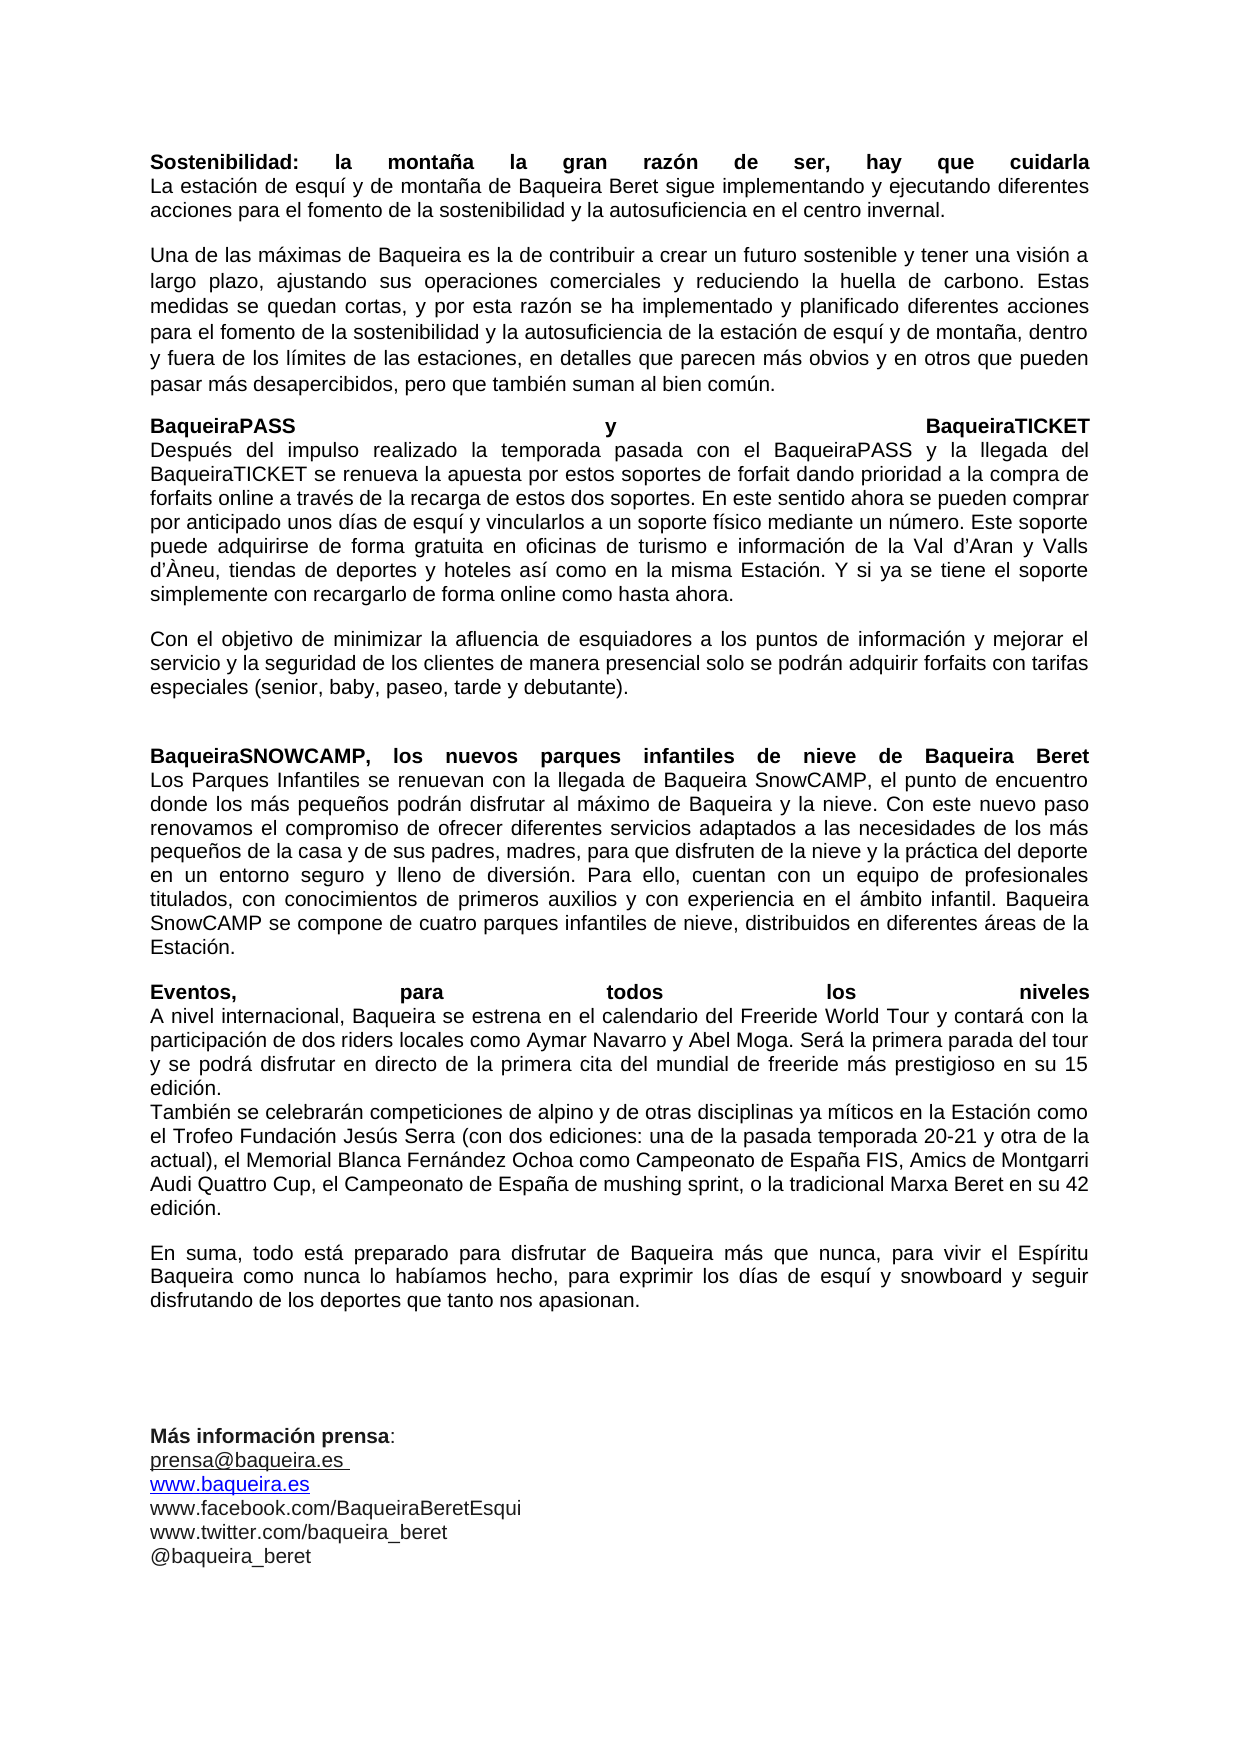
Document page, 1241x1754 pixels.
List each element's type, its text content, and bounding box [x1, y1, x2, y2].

text www.baqueira.es [150, 1472, 1090, 1496]
text www.twitter.com/baqueira_beret [150, 1519, 1090, 1543]
text Con el objetivo de minimizar la afluencia de esquiadores a los puntos de información y mejorar el servicio y la seguridad de los clientes de manera presencial solo se podrán adquirir forfaits con tarifas especiales (senior, baby, paseo, tarde y debutante). [150, 627, 1090, 699]
text www.facebook.com/BaqueiraBeretEsqui [150, 1496, 1090, 1519]
text En suma, todo está preparado para disfrutar de Baqueira más que nunca, para vivir el Espíritu Baqueira como nunca lo habíamos hecho, para exprimir los días de esquí y snowboard y seguir disfrutando de los deportes que tanto nos apasionan. [150, 1240, 1090, 1312]
text BaqueiraSNOWCAMP, los nuevos parques infantiles de nieve de Baqueira Beret Los Parques Infantiles se renuevan con la llegada de Baqueira SnowCAMP, el punto de encuentro donde los más pequeños podrán disfrutar al máximo de Baqueira y la nieve. Con este nuevo paso renovamos el compromiso de ofrecer diferentes servicios adaptados a las necesidades de los más pequeños de la casa y de sus padres, madres, para que disfruten de la nieve y la práctica del deporte en un entorno seguro y lleno de diversión. Para ello, cuentan con un equipo de profesionales titulados, con conocimientos de primeros auxilios y con experiencia en el ámbito infantil. Baqueira SnowCAMP se compone de cuatro parques infantiles de nieve, distribuidos en diferentes áreas de la Estación. [150, 743, 1090, 959]
text Eventos, para todos los niveles A nivel internacional, Baqueira se estrena en el calendario del Freeride World Tour y contará con la participación de dos riders locales como Aymar Navarro y Abel Moga. Será la primera parada del tour y se podrá disfrutar en directo de la primera cita del mundial de freeride más prestigioso en su 15 edición. También se celebrarán competiciones de alpino y de otras disciplinas ya míticos en la Estación como el Trofeo Fundación Jesús Serra (con dos ediciones: una de la pasada temporada 20-21 y otra de la actual), el Memorial Blanca Fernández Ochoa como Campeonato de España FIS, Amics de Montgarri Audi Quattro Cup, el Campeonato de España de mushing sprint, o la tradicional Marxa Beret en su 42 edición. [150, 980, 1090, 1219]
text Una de las máximas de Baqueira es la de contribuir a crear un futuro sostenible y tener una visión a largo plazo, ajustando sus operaciones comerciales y reduciendo la huella de carbono. Estas medidas se quedan cortas, y por esta razón se ha implementado y planificado diferentes acciones para el fomento de la sostenibilidad y la autosuficiencia de la estación de esquí y de montaña, dentro y fuera de los límites de las estaciones, en detalles que parecen más obvios y en otros que pueden pasar más desapercibidos, pero que también suman al bien común. [150, 243, 1090, 396]
text @baqueira_beret [150, 1543, 1090, 1567]
text BaqueiraPASS y BaqueiraTICKET Después del impulso realizado la temporada pasada con el BaqueiraPASS y la llegada del BaqueiraTICKET se renueva la apuesta por estos soportes de forfait dando prioridad a la compra de forfaits online a través de la recarga de estos dos soportes. En este sentido ahora se pueden comprar por anticipado unos días de esquí y vincularlos a un soporte físico mediante un número. Este soporte puede adquirirse de forma gratuita en oficinas de turismo e información de la Val d’Aran y Valls d’Àneu, tiendas de deportes y hoteles así como en la misma Estación. Y si ya se tiene el soporte simplemente con recargarlo de forma online como hasta ahora. [150, 414, 1090, 606]
text prensa@baqueira.es [150, 1448, 1090, 1472]
text Sostenibilidad: la montaña la gran razón de ser, hay que cuidarla La estación de esquí y de montaña de Baqueira Beret sigue implementando y ejecutando diferentes acciones para el fomento de la sostenibilidad y la autosuficiencia en el centro invernal. [150, 150, 1090, 222]
text Más información prensa: [150, 1424, 1090, 1448]
